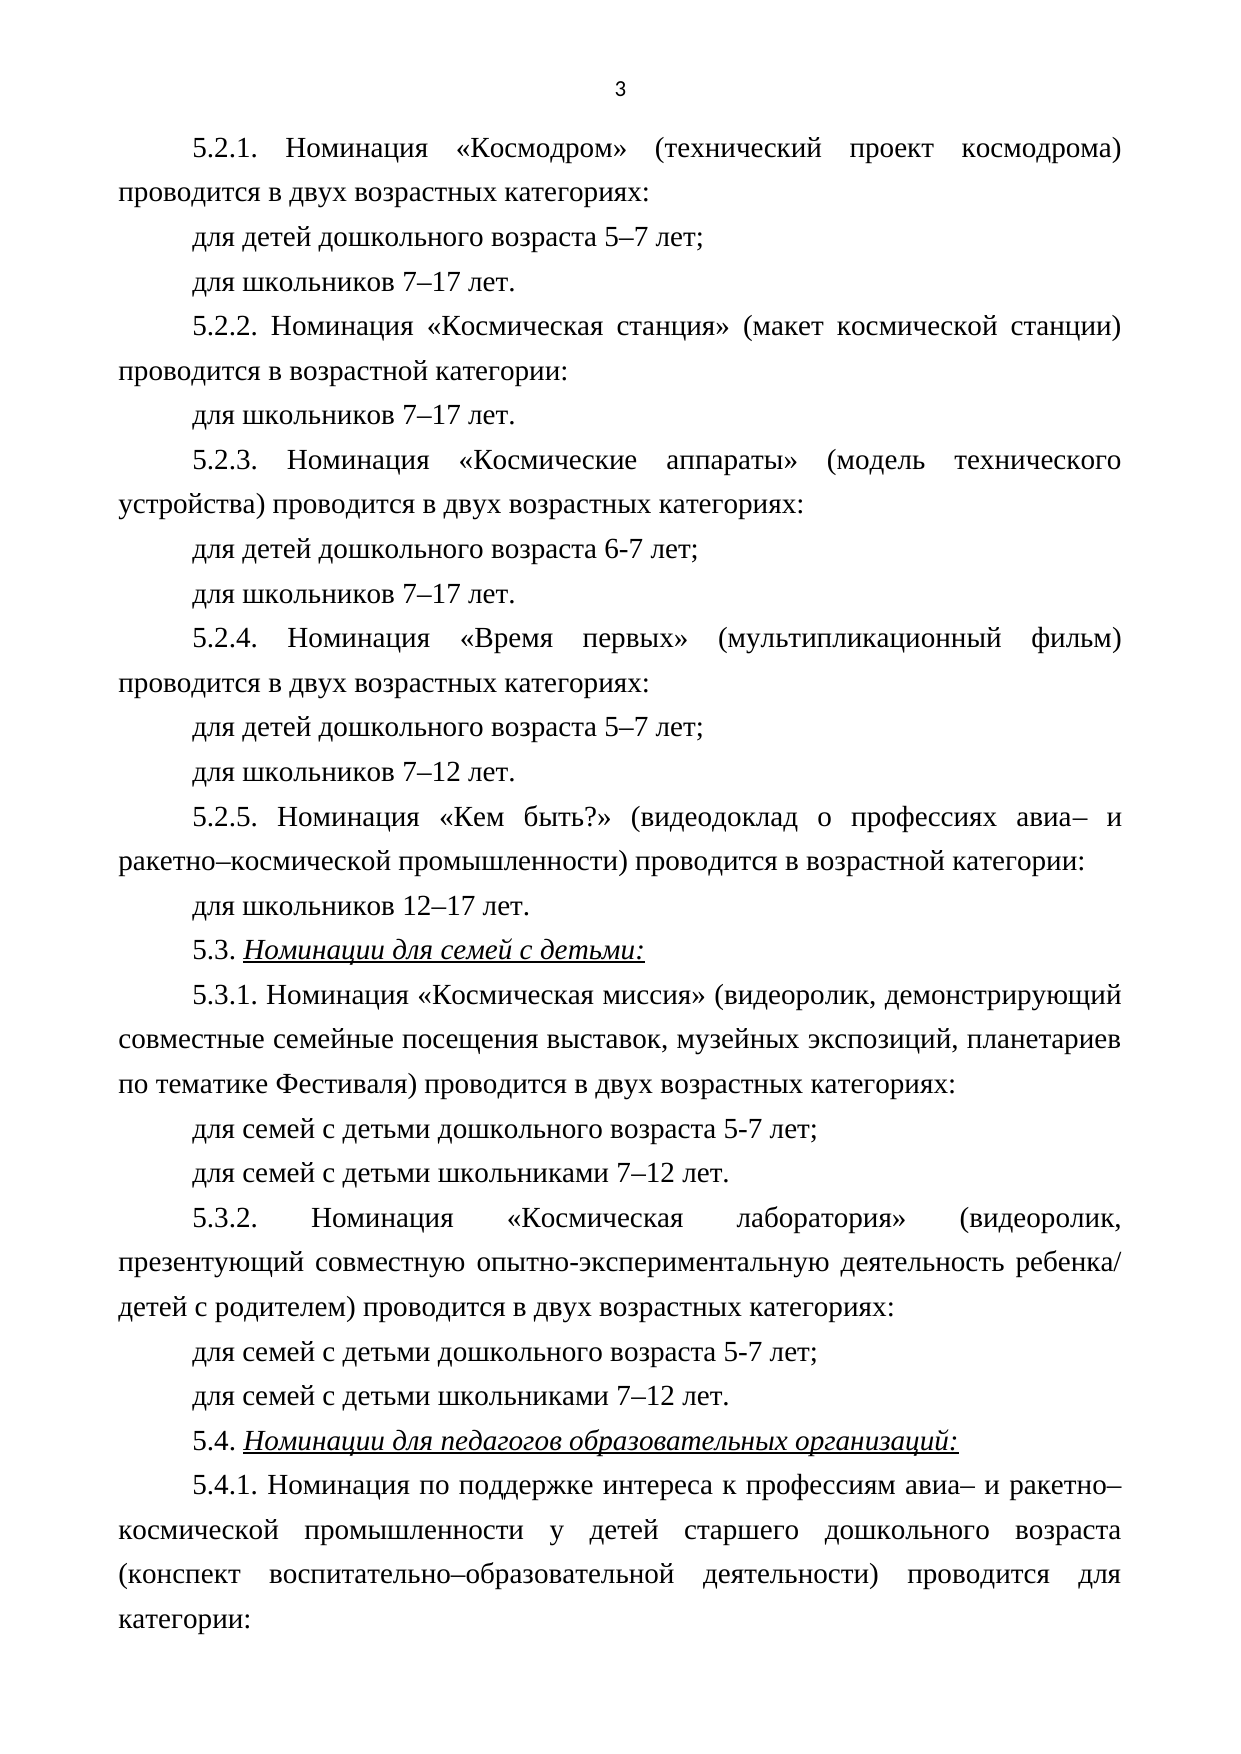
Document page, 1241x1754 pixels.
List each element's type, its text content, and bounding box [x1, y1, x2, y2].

text 5.2.4. Номинация «Время первых» (мультипликационный фильм) проводится в двух возрастных категориях: [118, 620, 1122, 698]
text 5.2.3. Номинация «Космические аппараты» (модель технического устройства) проводится в двух возрастных категориях: [118, 442, 1122, 520]
text для школьников 12–17 лет. [118, 888, 1122, 921]
text для детей дошкольного возраста 6-7 лет; [118, 531, 1122, 565]
text для семей с детьми школьниками 7–12 лет. [118, 1378, 1122, 1412]
text 5.2.5. Номинация «Кем быть?» (видеодоклад о профессиях авиа– и ракетно–космической промышленности) проводится в возрастной категории: [118, 799, 1122, 877]
text для семей с детьми школьниками 7–12 лет. [118, 1155, 1122, 1189]
text 5.3.2. Номинация «Космическая лаборатория» (видеоролик, презентующий совместную опытно-экспериментальную деятельность ребенка/ детей с родителем) проводится в двух возрастных категориях: [118, 1200, 1122, 1323]
text 5.3. Номинации для семей с детьми: [118, 932, 1122, 966]
text 5.2.1. Номинация «Космодром» (технический проект космодрома) проводится в двух возрастных категориях: [118, 130, 1122, 208]
text для школьников 7–17 лет. [118, 397, 1122, 431]
text для семей с детьми дошкольного возраста 5-7 лет; [118, 1334, 1122, 1367]
text 5.4. Номинации для педагогов образовательных организаций: [118, 1423, 1122, 1456]
text для школьников 7–17 лет. [118, 264, 1122, 297]
text 5.3.1. Номинация «Космическая миссия» (видеоролик, демонстрирующий совместные семейные посещения выставок, музейных экспозиций, планетариев по тематике Фестиваля) проводится в двух возрастных категориях: [118, 977, 1122, 1100]
text для школьников 7–12 лет. [118, 754, 1122, 788]
text для детей дошкольного возраста 5–7 лет; [118, 709, 1122, 743]
text 5.2.2. Номинация «Космическая станция» (макет космической станции) проводится в возрастной категории: [118, 308, 1122, 386]
text для детей дошкольного возраста 5–7 лет; [118, 219, 1122, 253]
text 5.4.1. Номинация по поддержке интереса к профессиям авиа– и ракетно–космической промышленности у детей старшего дошкольного возраста (конспект воспитательно–образовательной деятельности) проводится для категории: [118, 1467, 1122, 1635]
text для школьников 7–17 лет. [118, 576, 1122, 609]
text для семей с детьми дошкольного возраста 5-7 лет; [118, 1111, 1122, 1144]
